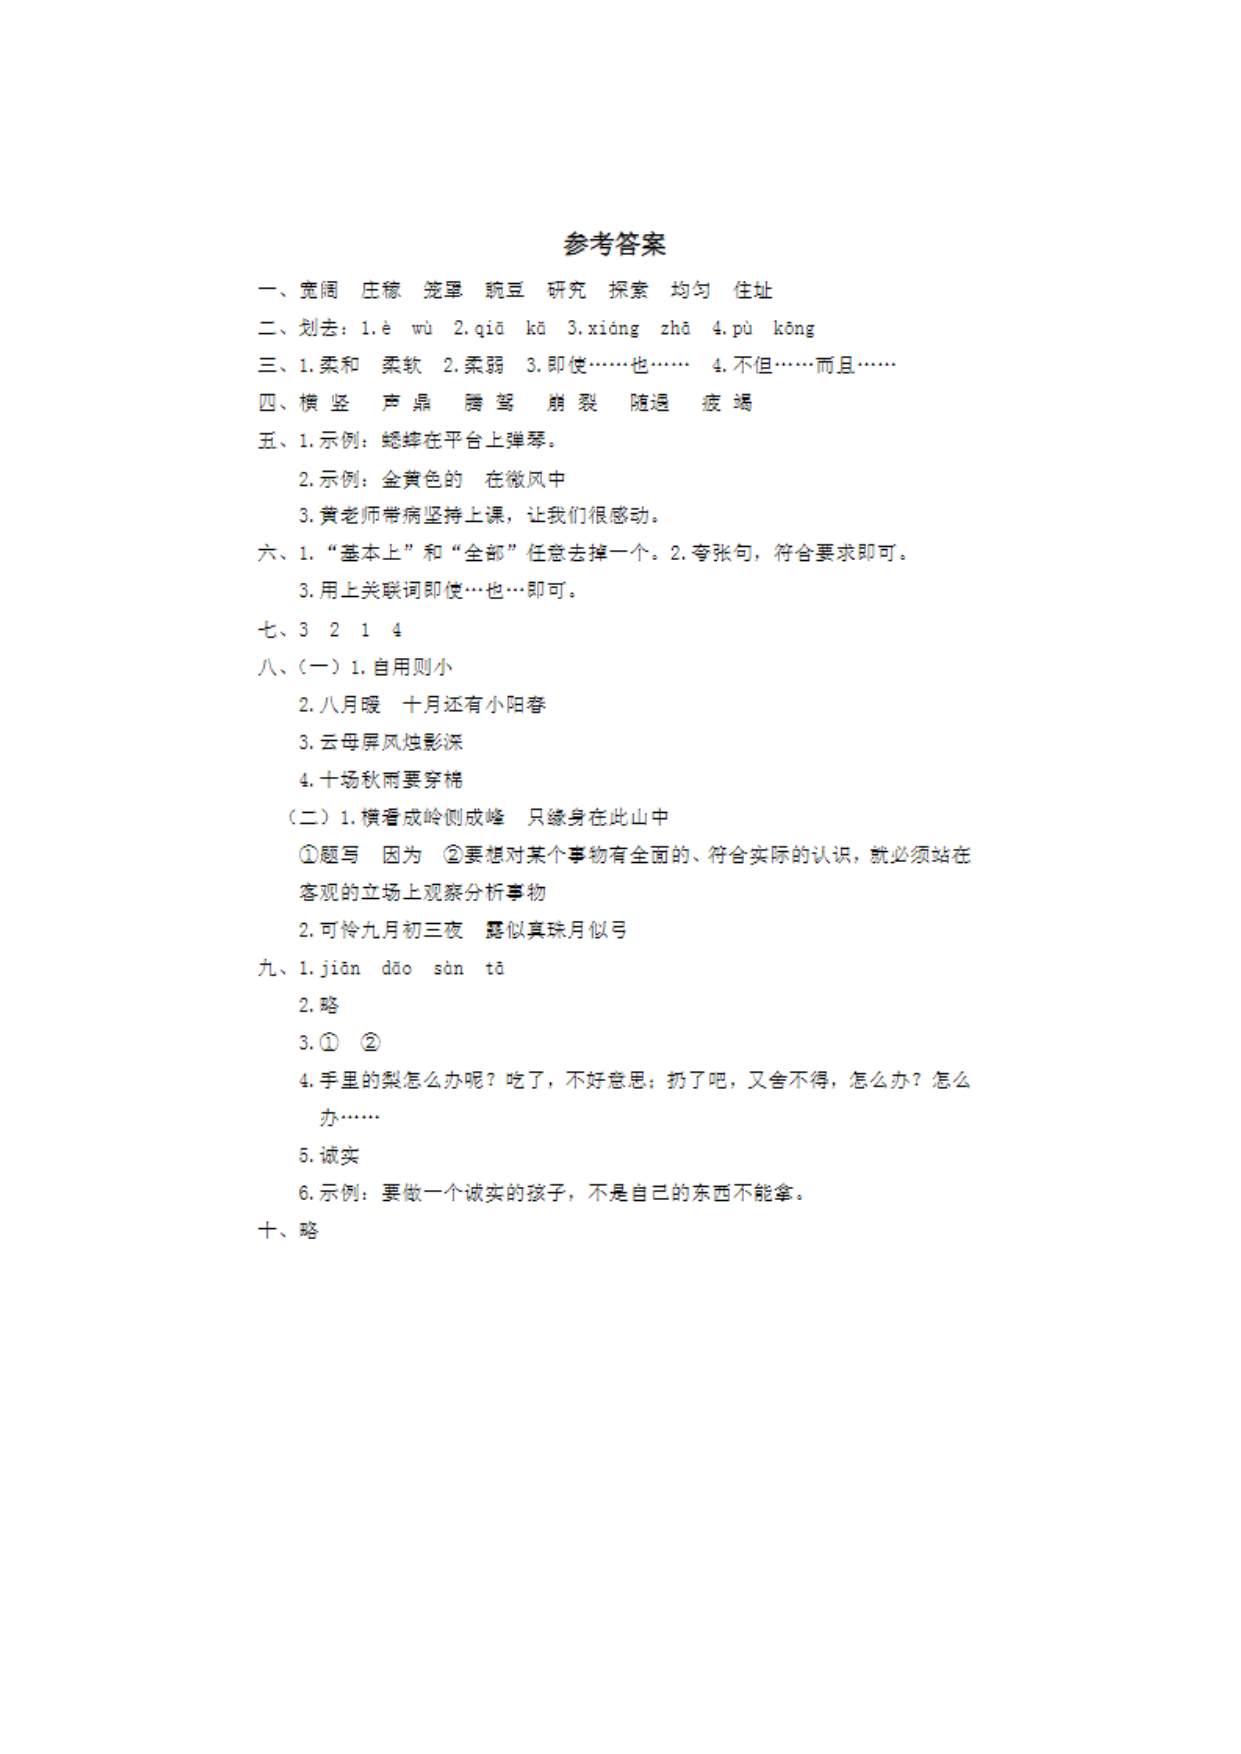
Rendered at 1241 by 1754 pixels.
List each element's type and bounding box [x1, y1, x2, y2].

picture [187, 162, 1010, 1394]
